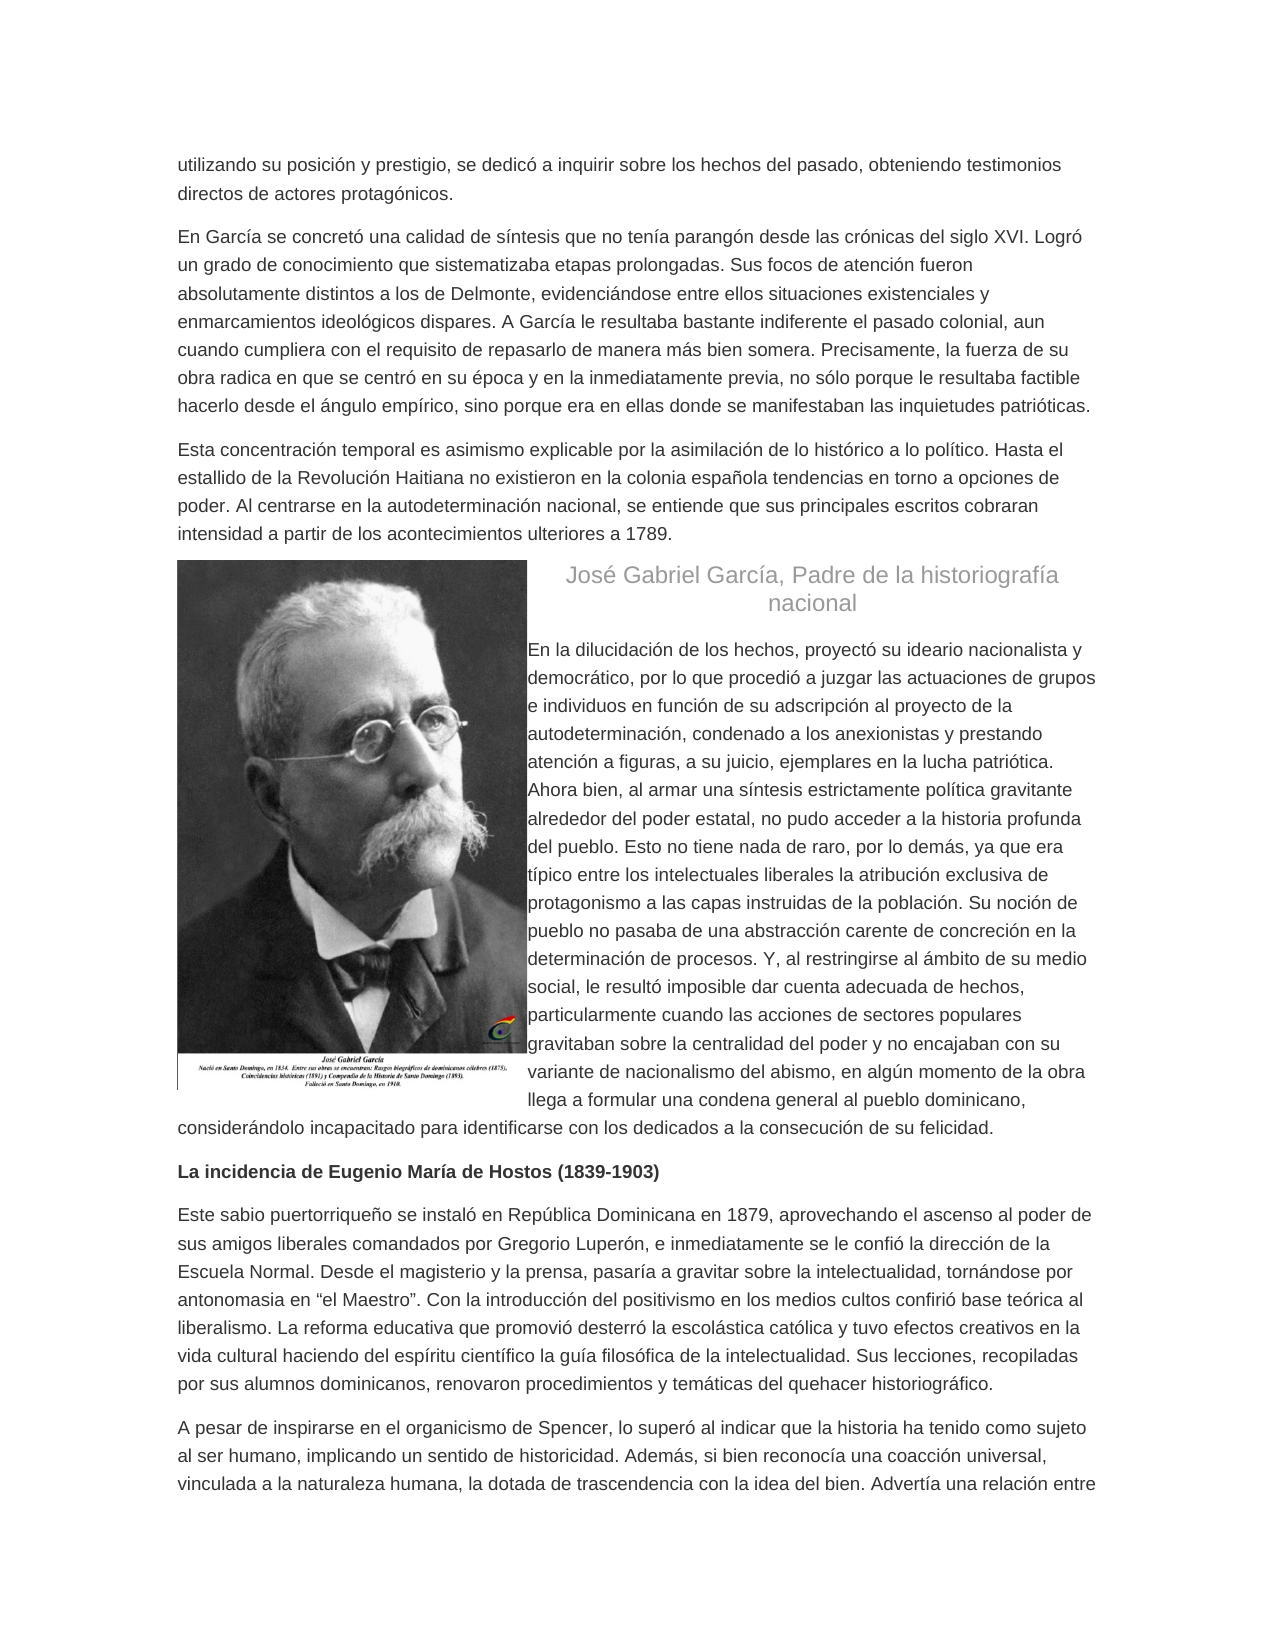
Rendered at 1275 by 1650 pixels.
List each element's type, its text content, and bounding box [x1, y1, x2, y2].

text La incidencia de Eugenio María de Hostos (1839-1903) [177, 1154, 1098, 1182]
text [177, 1410, 1098, 1494]
text En García se concretó una calidad de síntesis que no tenía parangón desde las crónicas del siglo XVI. Logró un grado de conocimiento que sistematizaba etapas prolongadas. Sus focos de atención fueron absolutamente distintos a los de Delmonte, evidenciándose entre ellos situaciones existenciales y enmarcamientos ideológicos dispares. A García le resultaba bastante indiferente el pasado colonial, aun cuando cumpliera con el requisito de repasarlo de manera más bien somera. Precisamente, la fuerza de su obra radica en que se centró en su época y en la inmediatamente previa, no sólo porque le resultaba factible hacerlo desde el ángulo empírico, sino porque era en ellas donde se manifestaban las inquietudes patrióticas. [177, 219, 1098, 416]
text Este sabio puertorriqueño se instaló en República Dominicana en 1879, aprovechando el ascenso al poder de sus amigos liberales comandados por Gregorio Luperón, e inmediatamente se le confió la dirección de la Escuela Normal. Desde el magisterio y la prensa, pasaría a gravitar sobre la intelectualidad, tornándose por antonomasia en “el Maestro”. Con la introducción del positivismo en los medios cultos confirió base teórica al liberalismo. La reforma educativa que promovió desterró la escolástica católica y tuvo efectos creativos en la vida cultural haciendo del espíritu científico la guía filosófica de la intelectualidad. Sus lecciones, recopiladas por sus alumnos dominicanos, renovaron procedimientos y temáticas del quehacer historiográfico. [177, 1198, 1098, 1394]
text José Gabriel García, Padre de la historiografía nacional [528, 560, 1098, 616]
text Esta concentración temporal es asimismo explicable por la asimilación de lo histórico a lo político. Hasta el estallido de la Revolución Haitiana no existieron en la colonia española tendencias en torno a opciones de poder. Al centrarse en la autodeterminación nacional, se entiende que sus principales escritos cobraran intensidad a partir de los acontecimientos ulteriores a 1789. [177, 432, 1098, 544]
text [177, 148, 1098, 204]
picture [177, 560, 528, 1090]
